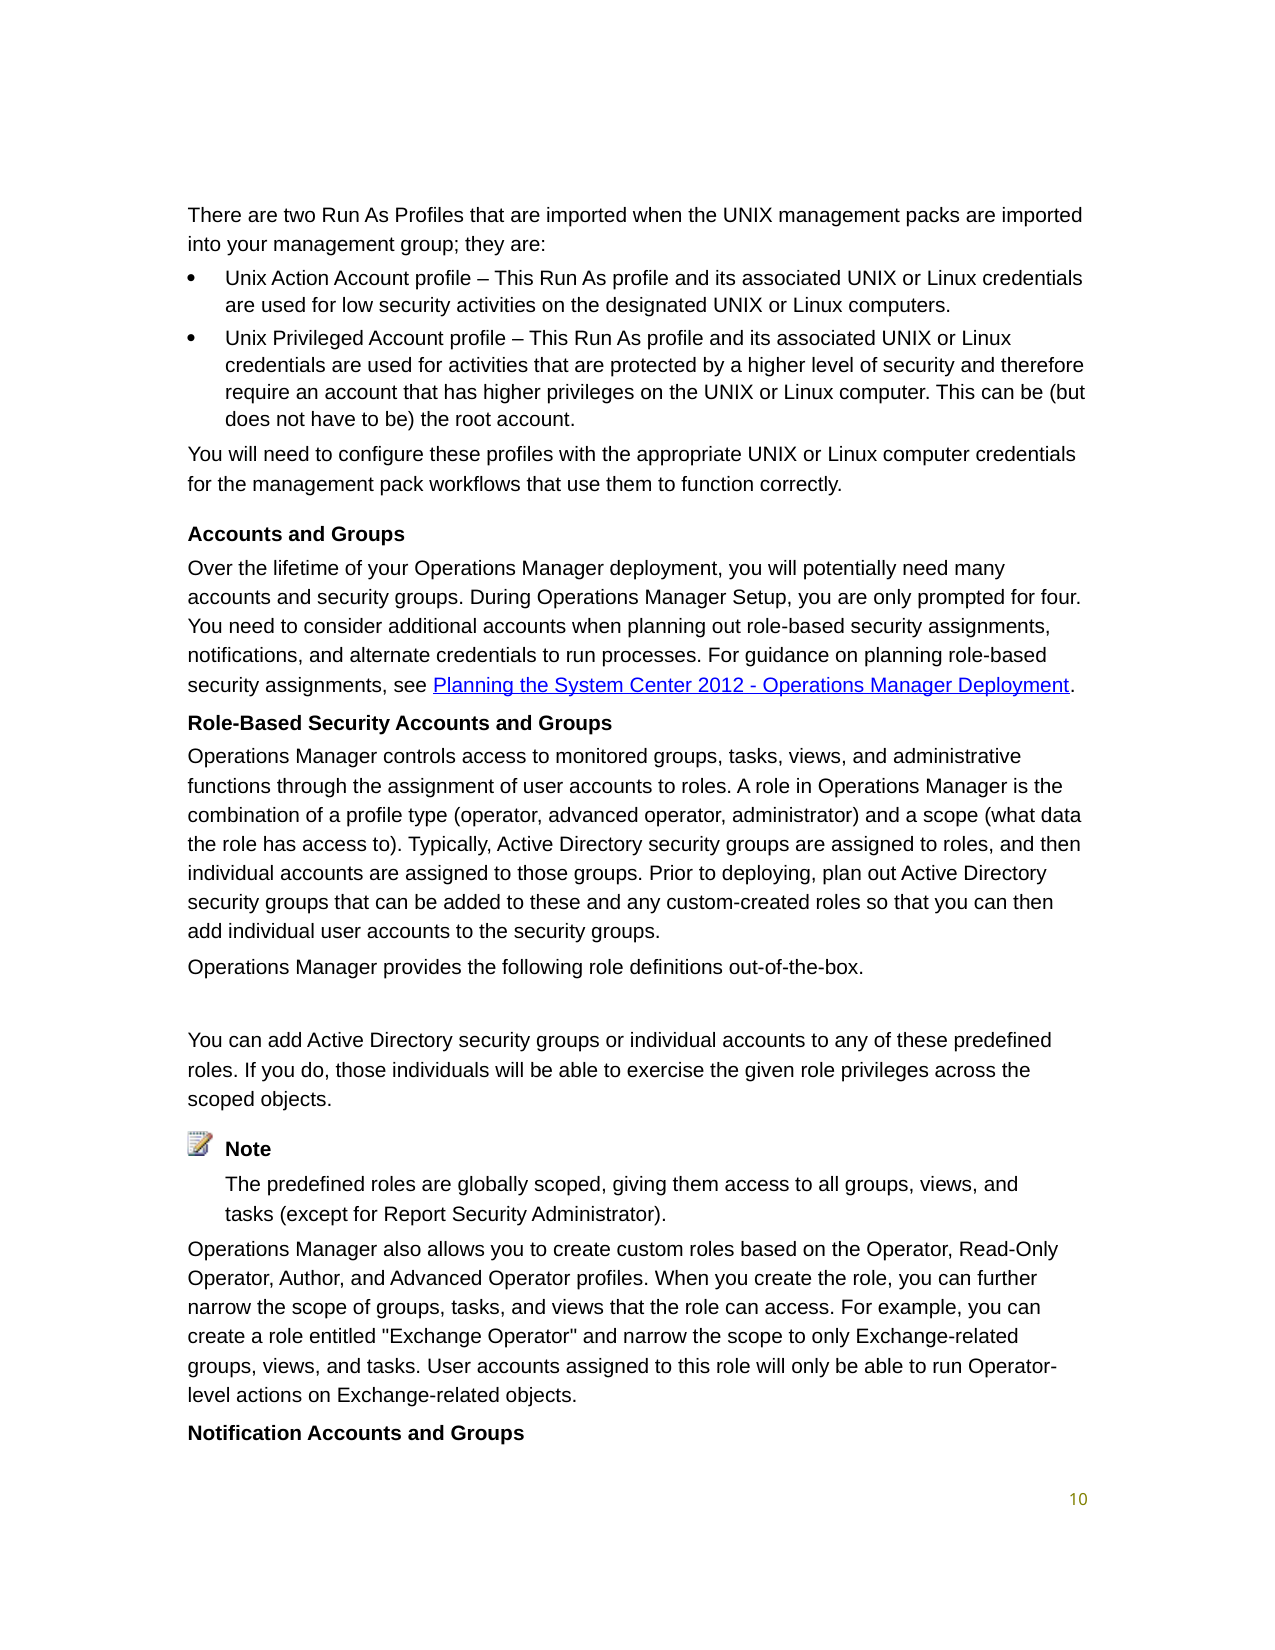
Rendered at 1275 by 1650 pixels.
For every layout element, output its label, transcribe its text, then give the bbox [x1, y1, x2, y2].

picture [187, 1131, 226, 1156]
text Role-Based Security Accounts and Groups [187, 710, 1087, 734]
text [187, 199, 1087, 257]
text Operations Manager provides the following role definitions out-of-the-box. [187, 951, 1087, 980]
text Operations Manager controls access to monitored groups, tasks, views, and administrative functions through the assignment of user accounts to roles. A role in Operations Manager is the combination of a profile type (operator, advanced operator, administrator) and a scope (what data the role has access to). Typically, Active Directory security groups are assigned to roles, and then individual accounts are assigned to those groups. Prior to deploying, plan out Active Directory security groups that can be added to these and any custom-created roles so that you can then add individual user accounts to the security groups. [187, 741, 1087, 945]
text Accounts and Groups [187, 522, 1087, 546]
text You will need to configure these profiles with the appropriate UNIX or Linux computer credentials for the management pack workflows that use them to function correctly. [187, 438, 1087, 497]
text Operations Manager also allows you to create custom roles based on the Operator, Read-Only Operator, Author, and Advanced Operator profiles. When you create the role, you can further narrow the scope of groups, tasks, and views that the role can access. For example, you can create a role entitled "Exchange Operator" and narrow the scope to only Exchange-related groups, views, and tasks. User accounts assigned to this role will only be able to run Operator-level actions on Exchange-related objects. [187, 1233, 1087, 1408]
text You can add Active Directory security groups or individual accounts to any of these predefined roles. If you do, those individuals will be able to exercise the given role privileges across the scoped objects. [187, 1024, 1087, 1112]
list  Unix Action Account profile – This Run As profile and its associated UNIX or Linux credentials are used for low security activities on the designated UNIX or Linux computers. [187, 263, 1087, 318]
list  Unix Privileged Account profile – This Run As profile and its associated UNIX or Linux credentials are used for activities that are protected by a higher level of security and therefore require an account that has higher privileges on the UNIX or Linux computer. This can be (but does not have to be) the root account. [187, 324, 1087, 432]
text Notification Accounts and Groups [187, 1421, 1087, 1444]
text The predefined roles are globally scoped, giving them access to all groups, views, and tasks (except for Report Security Administrator). [225, 1118, 1050, 1227]
text Over the lifetime of your Operations Manager deployment, you will potentially need many accounts and security groups. During Operations Manager Setup, you are only prompted for four. You need to consider additional accounts when planning out role-based security assignments, notifications, and alternate credentials to run processes. For guidance on planning role-based security assignments, see Planning the System Center 2012 - Operations Manager Deployment. [187, 552, 1087, 698]
